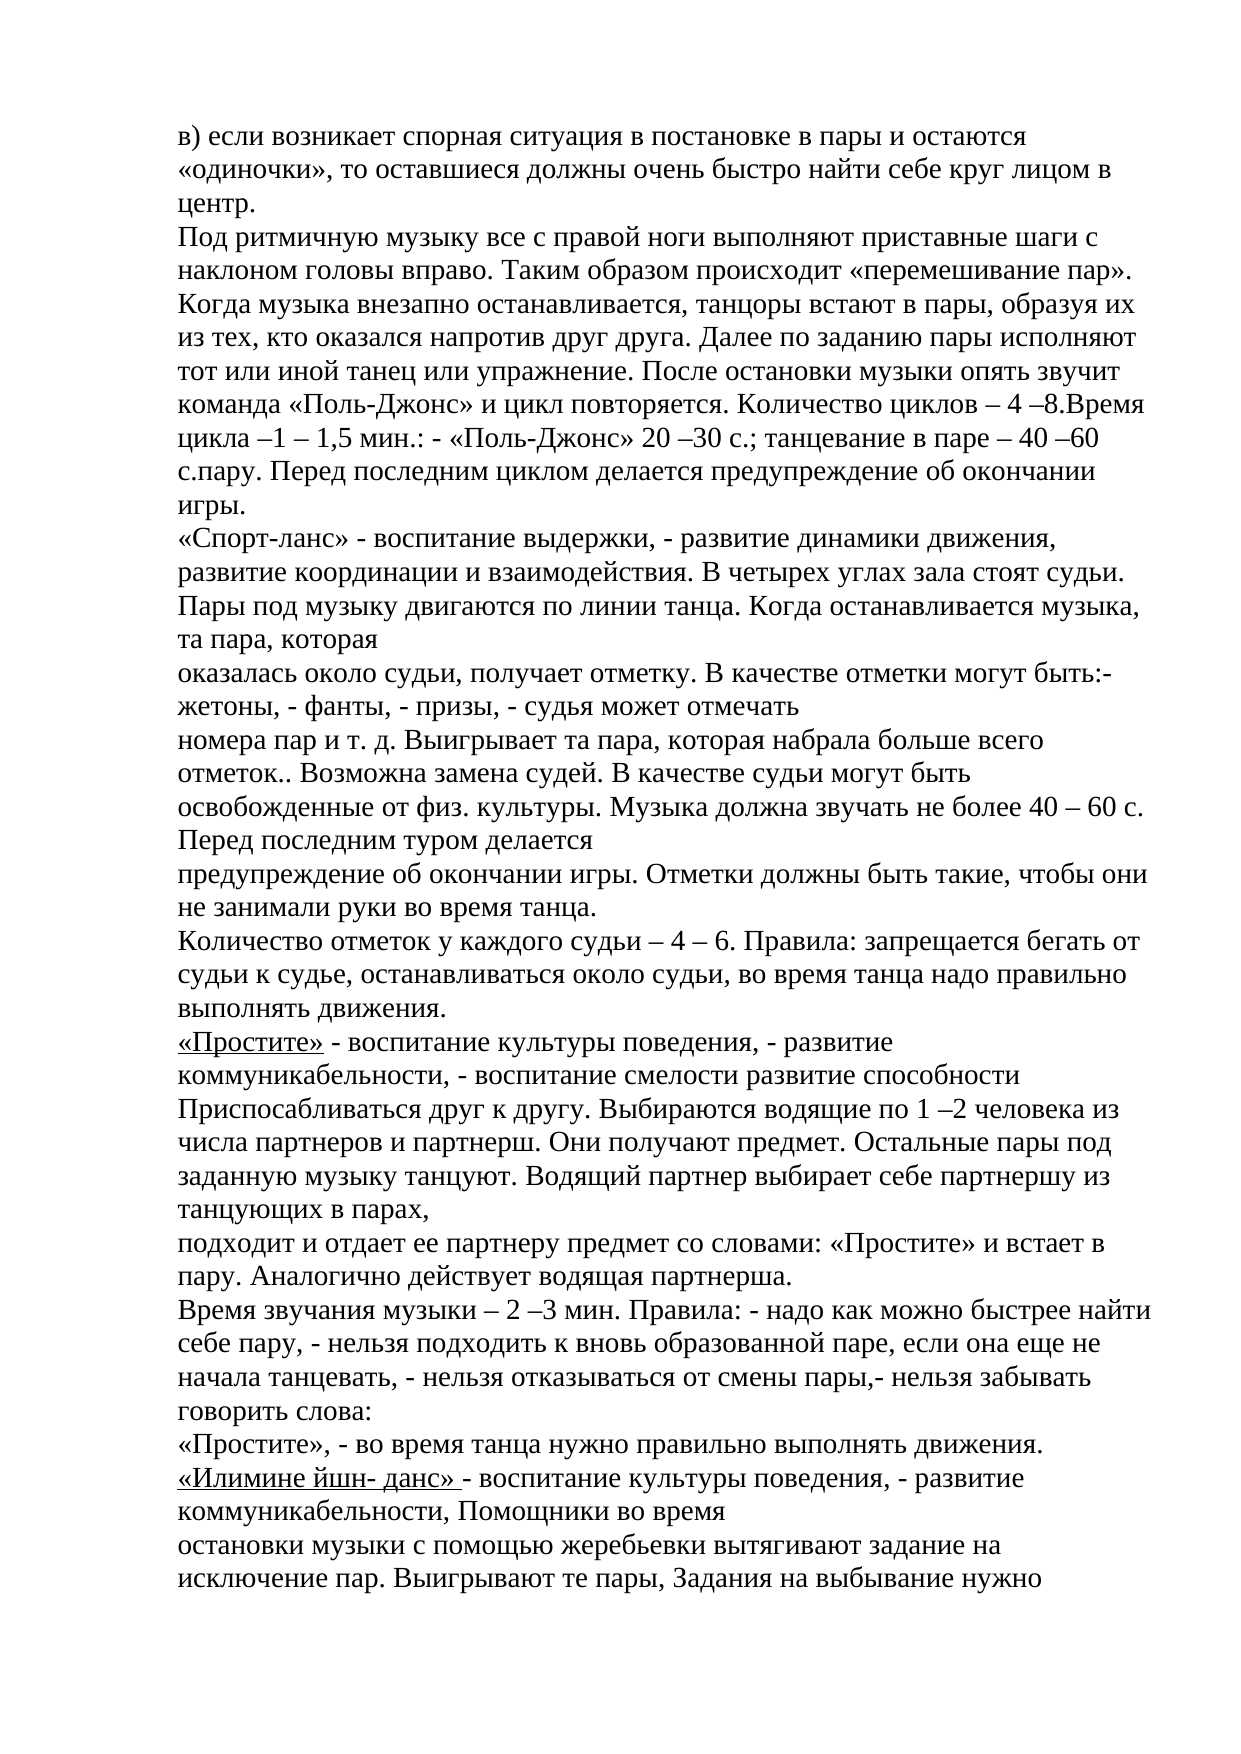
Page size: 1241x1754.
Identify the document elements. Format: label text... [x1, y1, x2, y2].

text оказалась около судьи, получает отметку. В качестве отметки могут быть:- жетоны, - фанты, - призы, - судья может отмечать [177, 655, 1152, 722]
text Под ритмичную музыку все с правой ноги выполняют приставные шаги с наклоном головы вправо. Таким образом происходит «перемешивание пар». Когда музыка внезапно останавливается, танцоры встают в пары, образуя их из тех, кто оказался напротив друг друга. Далее по заданию пары исполняют тот или иной танец или упражнение. После остановки музыки опять звучит команда «Поль-Джонс» и цикл повторяется. Количество циклов – 4 –8.Время цикла –1 – 1,5 мин.: - «Поль-Джонс» 20 –30 с.; танцевание в паре – 40 –60 с.пару. Перед последним циклом делается предупреждение об окончании игры. [177, 219, 1152, 521]
text Количество отметок у каждого судьи – 4 – 6. Правила: запрещается бегать от судьи к судье, останавливаться около судьи, во время танца надо правильно выполнять движения. [177, 923, 1152, 1024]
text «Простите» - воспитание культуры поведения, - развитие коммуникабельности, - воспитание смелости развитие способности [177, 1024, 1152, 1091]
text в) если возникает спорная ситуация в постановке в пары и остаются «одиночки», то оставшиеся должны очень быстро найти себе круг лицом в центр. [177, 118, 1152, 219]
text «Илимине йшн- данс» - воспитание культуры поведения, - развитие коммуникабельности, Помощники во время [177, 1460, 1152, 1527]
text «Простите», - во время танца нужно правильно выполнять движения. [177, 1426, 1152, 1460]
text подходит и отдает ее партнеру предмет со словами: «Простите» и встает в пару. Аналогично действует водящая партнерша. [177, 1225, 1152, 1292]
text Приспосабливаться друг к другу. Выбираются водящие по 1 –2 человека из числа партнеров и партнерш. Они получают предмет. Остальные пары под заданную музыку танцуют. Водящий партнер выбирает себе партнершу из танцующих в парах, [177, 1091, 1152, 1225]
text Время звучания музыки – 2 –3 мин. Правила: - надо как можно быстрее найти себе пару, - нельзя подходить к вновь образованной паре, если она еще не начала танцевать, - нельзя отказываться от смены пары,- нельзя забывать говорить слова: [177, 1292, 1152, 1426]
text предупреждение об окончании игры. Отметки должны быть такие, чтобы они не занимали руки во время танца. [177, 856, 1152, 923]
text «Спорт-ланс» - воспитание выдержки, - развитие динамики движения, развитие координации и взаимодействия. В четырех углах зала стоят судьи. Пары под музыку двигаются по линии танца. Когда останавливается музыка, та пара, которая [177, 521, 1152, 655]
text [177, 1527, 1152, 1594]
text номера пар и т. д. Выигрывает та пара, которая набрала больше всего отметок.. Возможна замена судей. В качестве судьи могут быть освобожденные от физ. культуры. Музыка должна звучать не более 40 – 60 с. Перед последним туром делается [177, 722, 1152, 856]
